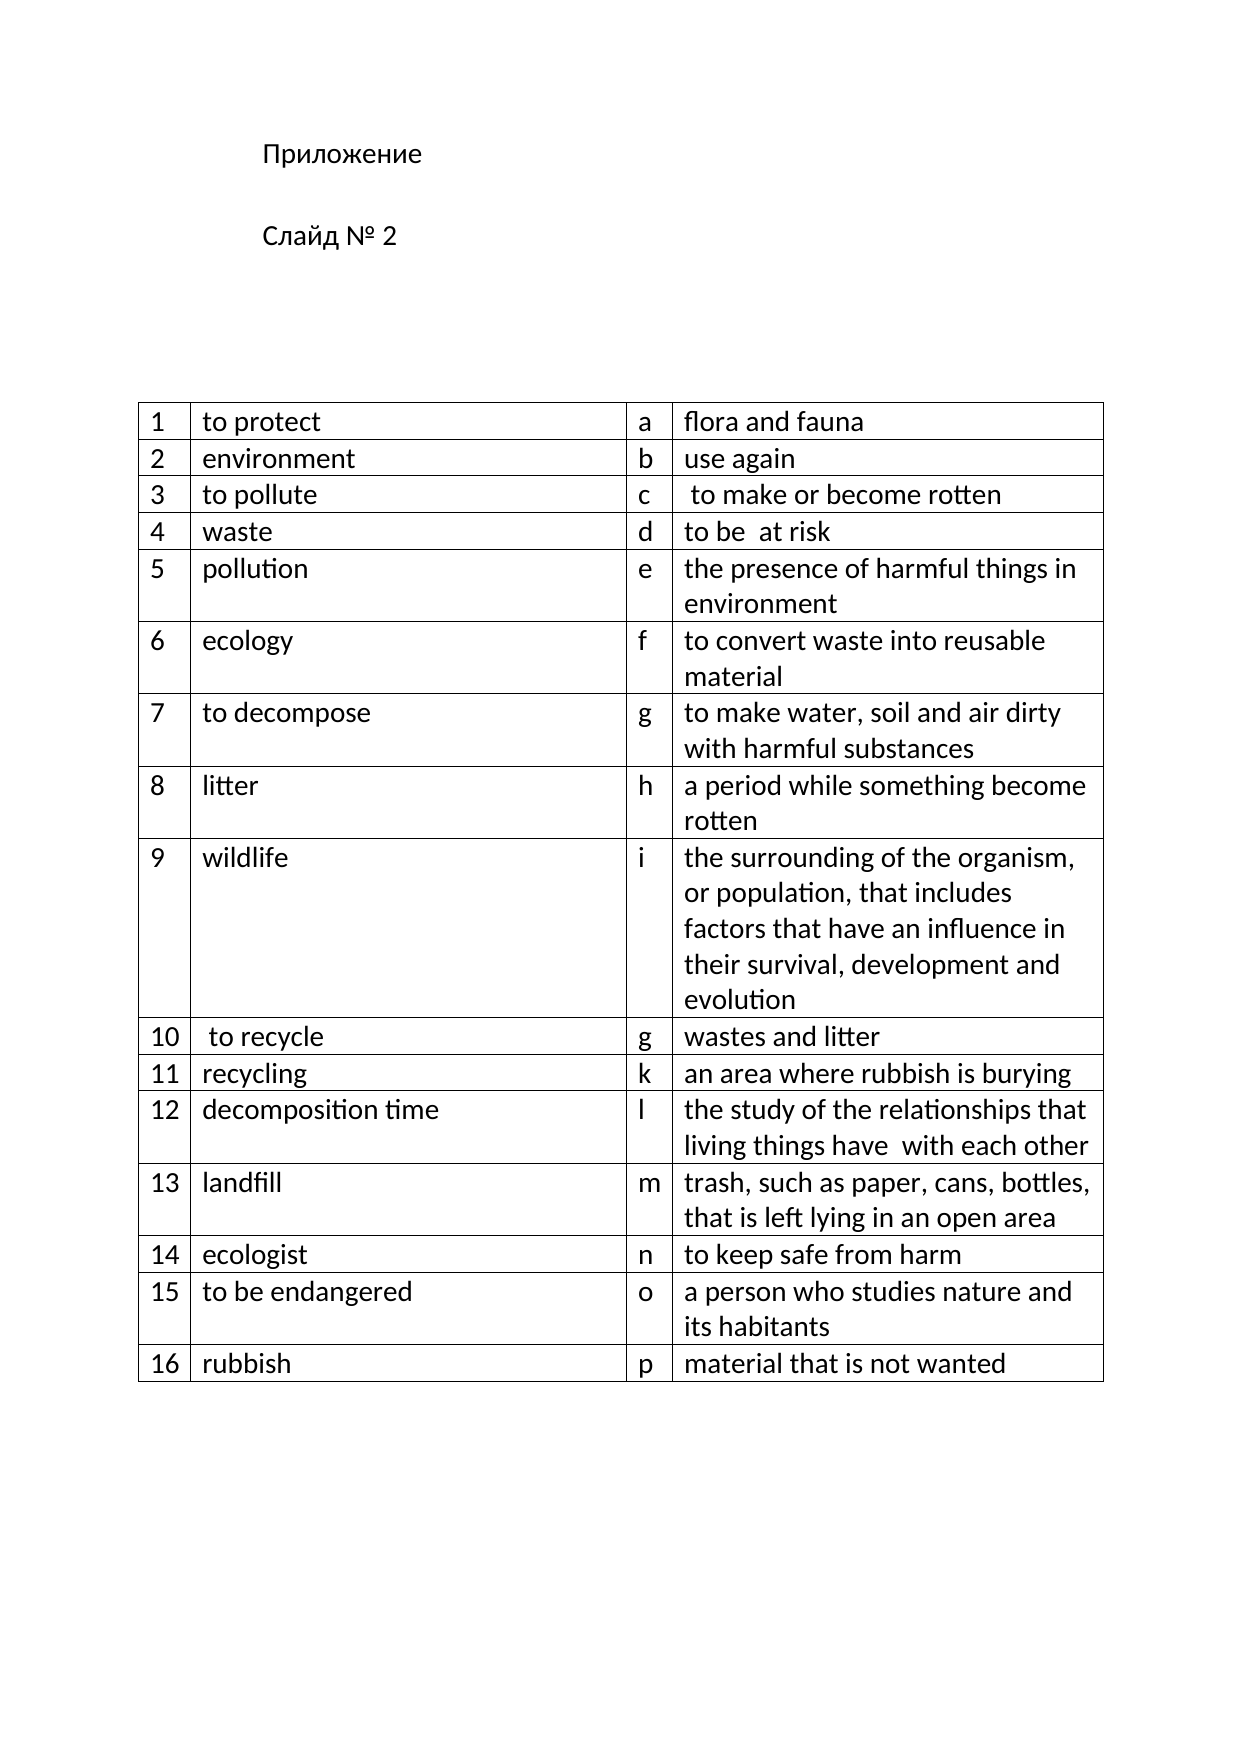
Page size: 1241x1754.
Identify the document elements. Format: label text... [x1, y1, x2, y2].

table_cell 15 [139, 1273, 190, 1344]
table_cell a person who studies nature and its habitants [673, 1273, 1103, 1344]
table_cell o [627, 1273, 672, 1344]
table_cell 3 [139, 476, 190, 512]
table_cell n [627, 1236, 672, 1272]
table_cell 2 [139, 440, 190, 475]
table_cell litter [191, 767, 626, 838]
table_cell 8 [139, 767, 190, 838]
list Приложение [262, 136, 1093, 171]
table_cell b [627, 440, 672, 475]
table_cell wastes and litter [673, 1018, 1103, 1054]
table_cell recycling [191, 1055, 626, 1090]
table_cell 11 [139, 1055, 190, 1090]
table_cell 14 [139, 1236, 190, 1272]
table_cell p [627, 1345, 672, 1381]
table_cell i [627, 839, 672, 1017]
table_cell an area where rubbish is burying [673, 1055, 1103, 1090]
table_cell m [627, 1164, 672, 1235]
table_cell to recycle [191, 1018, 626, 1054]
table_cell environment [191, 440, 626, 475]
table_cell the surrounding of the organism, or population, that includes factors that have an influence in their survival, development and evolution [673, 839, 1103, 1017]
table_header flora and fauna [673, 403, 1103, 439]
table_cell landfill [191, 1164, 626, 1235]
table_cell 9 [139, 839, 190, 1017]
table_header a [627, 403, 672, 439]
table_cell c [627, 476, 672, 512]
table_cell e [627, 550, 672, 621]
table_cell d [627, 513, 672, 549]
table_cell a period while something become rotten [673, 767, 1103, 838]
table_cell to be at risk [673, 513, 1103, 549]
table_cell g [627, 1018, 672, 1054]
table_cell l [627, 1091, 672, 1163]
table_cell 7 [139, 694, 190, 766]
table_cell 6 [139, 622, 190, 693]
table_cell to make water, soil and air dirty with harmful substances [673, 694, 1103, 766]
table_cell wildlife [191, 839, 626, 1017]
table_header to protect [191, 403, 626, 439]
table_cell rubbish [191, 1345, 626, 1381]
table_cell 5 [139, 550, 190, 621]
table_cell pollution [191, 550, 626, 621]
table_cell to make or become rotten [673, 476, 1103, 512]
table_cell to be endangered [191, 1273, 626, 1344]
table_cell waste [191, 513, 626, 549]
table_cell decomposition time [191, 1091, 626, 1163]
table_cell 13 [139, 1164, 190, 1235]
table_cell trash, such as paper, cans, bottles, that is left lying in an open area [673, 1164, 1103, 1235]
table_header 1 [139, 403, 190, 439]
table_cell to decompose [191, 694, 626, 766]
table_cell to keep safe from harm [673, 1236, 1103, 1272]
table_cell material that is not wanted [673, 1345, 1103, 1381]
table_cell use again [673, 440, 1103, 475]
table_cell 12 [139, 1091, 190, 1163]
table_cell f [627, 622, 672, 693]
table_cell to convert waste into reusable material [673, 622, 1103, 693]
table_cell h [627, 767, 672, 838]
table_cell 4 [139, 513, 190, 549]
table_cell k [627, 1055, 672, 1090]
table_cell g [627, 694, 672, 766]
table_cell to pollute [191, 476, 626, 512]
table_cell 16 [139, 1345, 190, 1381]
list Слайд № 2 [262, 217, 1093, 253]
table_cell 10 [139, 1018, 190, 1054]
table_cell the study of the relationships that living things have with each other [673, 1091, 1103, 1163]
table_cell ecologist [191, 1236, 626, 1272]
table_cell ecology [191, 622, 626, 693]
table_cell the presence of harmful things in environment [673, 550, 1103, 621]
